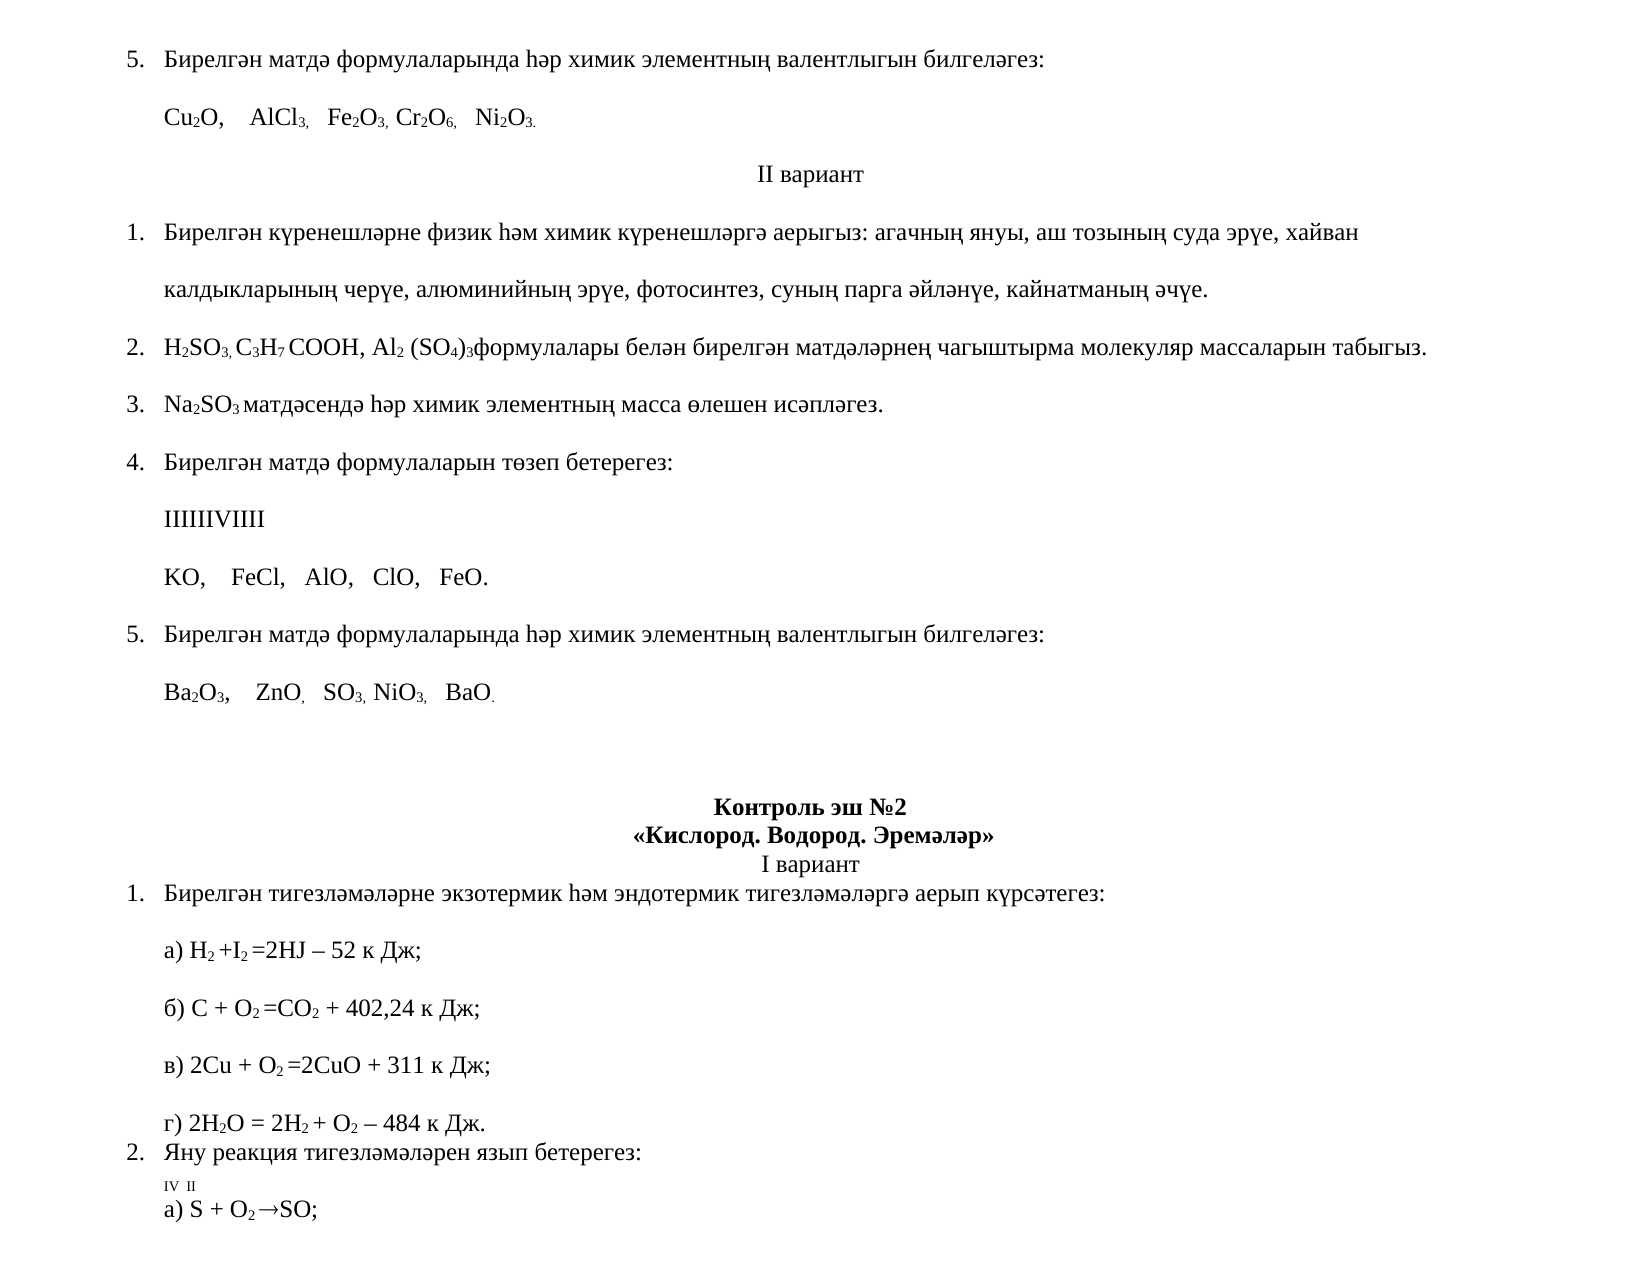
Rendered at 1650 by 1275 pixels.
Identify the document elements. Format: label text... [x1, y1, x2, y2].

list Бирелгән матдә формулаларында һәр химик элементның валентлыгын билгеләгез: [126, 619, 1532, 648]
list H2SO3, C3H7 COOH, Al2 (SO4)3формулалары белән бирелгән матдәләрнең чагыштырма молекуляр массаларын табыгыз. [126, 332, 1532, 361]
text а) S + O2 SO; [164, 1194, 1532, 1223]
text б) C + O2 =CO2 + 402,24 к Дж; [164, 993, 1532, 1022]
list Na2SO3 матдәсендә һәр химик элементның масса өлешен исәпләгез. [126, 389, 1532, 418]
text а) H2 +I2 =2HJ – 52 к Дж; [164, 936, 1532, 964]
text KO, FeCl, AlO, ClO, FeO. [164, 562, 1532, 591]
text I вариант [89, 849, 1532, 878]
list Яну реакция тигезләмәләрен язып бетерегез: [126, 1137, 1532, 1166]
text Ba2O3, ZnO, SO3, NiO3, BaO. [164, 677, 1532, 706]
text г) 2H2O = 2H2 + O2 – 484 к Дж. [164, 1108, 1532, 1137]
list Бирелгән матдә формулаларында һәр химик элементның валентлыгын билгеләгез: [126, 44, 1532, 73]
text Контроль эш №2 [89, 792, 1532, 821]
text IIIIIIVIIII [164, 504, 1532, 533]
text IV II [164, 1166, 1532, 1194]
text II вариант [89, 159, 1532, 188]
list Бирелгән матдә формулаларын төзеп бетерегез: [126, 447, 1532, 476]
list Бирелгән тигезләмәләрне экзотермик һәм эндотермик тигезләмәләргә аерып күрсәтегез: [126, 878, 1532, 907]
text Cu2O, AlCl3, Fe2O3, Cr2O6, Ni2O3. [164, 102, 1532, 131]
text в) 2Cu + O2 =2CuO + 311 к Дж; [164, 1051, 1532, 1079]
text «Кислород. Водород. Эремәләр» [89, 821, 1532, 849]
list Бирелгән күренешләрне физик һәм химик күренешләргә аерыгыз: агачның януы, аш тозының суда эрүе, хайван калдыкларының черүе, алюминийның эрүе, фотосинтез, суның парга әйләнүе, кайнатманың әчүе. [126, 217, 1532, 303]
